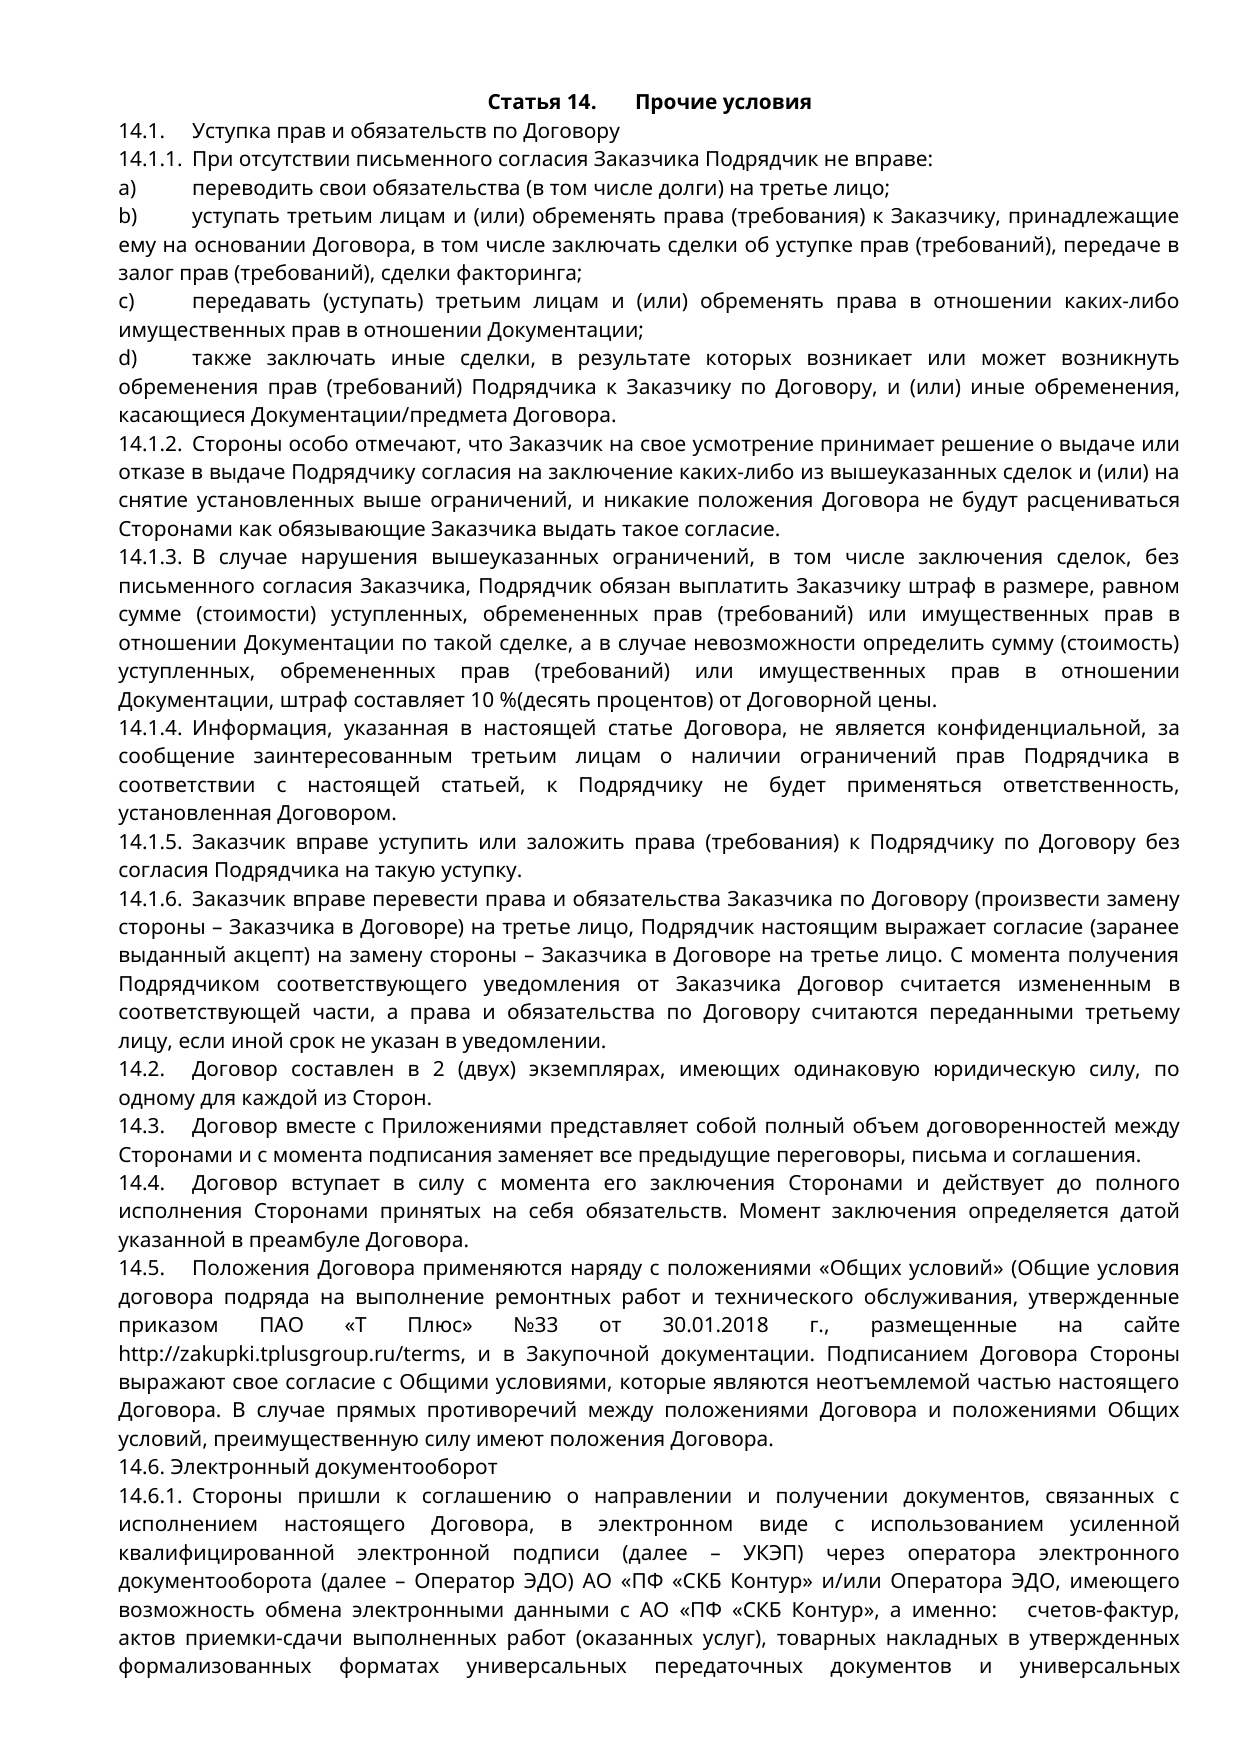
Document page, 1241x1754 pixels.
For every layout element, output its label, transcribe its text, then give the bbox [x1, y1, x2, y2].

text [118, 1481, 1181, 1680]
text 14.1.2. Стороны особо отмечают, что Заказчик на свое усмотрение принимает решение о выдаче или отказе в выдаче Подрядчику согласия на заключение каких-либо из вышеуказанных сделок и (или) на снятие установленных выше ограничений, и никакие положения Договора не будут расцениваться Сторонами как обязывающие Заказчика выдать такое согласие. [118, 429, 1181, 542]
text 14.3. Договор вместе с Приложениями представляет собой полный объем договоренностей между Сторонами и с момента подписания заменяет все предыдущие переговоры, письма и соглашения. [118, 1111, 1181, 1168]
text c) передавать (уступать) третьим лицам и (или) обременять права в отношении каких-либо имущественных прав в отношении Документации; [118, 287, 1181, 343]
list Прочие условия [118, 87, 1181, 116]
text 14.5. Положения Договора применяются наряду с положениями «Общих условий» (Общие условия договора подряда на выполнение ремонтных работ и технического обслуживания, утвержденные приказом ПАО «Т Плюс» №33 от 30.01.2018 г., размещенные на сайте http://zakupki.tplusgroup.ru/terms, и в Закупочной документации. Подписанием Договора Стороны выражают свое согласие с Общими условиями, которые являются неотъемлемой частью настоящего Договора. В случае прямых противоречий между положениями Договора и положениями Общих условий, преимущественную силу имеют положения Договора. [118, 1253, 1181, 1452]
text 14.1.4. Информация, указанная в настоящей статье Договора, не является конфиденциальной, за сообщение заинтересованным третьим лицам о наличии ограничений прав Подрядчика в соответствии с настоящей статьей, к Подрядчику не будет применяться ответственность, установленная Договором. [118, 713, 1181, 827]
text 14.1.1. При отсутствии письменного согласия Заказчика Подрядчик не вправе: [118, 144, 1181, 173]
text b) уступать третьим лицам и (или) обременять права (требования) к Заказчику, принадлежащие ему на основании Договора, в том числе заключать сделки об уступке прав (требований), передаче в залог прав (требований), сделки факторинга; [118, 201, 1181, 287]
text a) переводить свои обязательства (в том числе долги) на третье лицо; [118, 173, 1181, 201]
text 14.1. Уступка прав и обязательств по Договору [118, 116, 1181, 144]
text 14.1.6. Заказчик вправе перевести права и обязательства Заказчика по Договору (произвести замену стороны – Заказчика в Договоре) на третье лицо, Подрядчик настоящим выражает согласие (заранее выданный акцепт) на замену стороны – Заказчика в Договоре на третье лицо. С момента получения Подрядчиком соответствующего уведомления от Заказчика Договор считается измененным в соответствующей части, а права и обязательства по Договору считаются переданными третьему лицу, если иной срок не указан в уведомлении. [118, 884, 1181, 1054]
text 14.1.3. В случае нарушения вышеуказанных ограничений, в том числе заключения сделок, без письменного согласия Заказчика, Подрядчик обязан выплатить Заказчику штраф в размере, равном сумме (стоимости) уступленных, обремененных прав (требований) или имущественных прав в отношении Документации по такой сделке, а в случае невозможности определить сумму (стоимость) уступленных, обремененных прав (требований) или имущественных прав в отношении Документации, штраф составляет 10 %(десять процентов) от Договорной цены. [118, 542, 1181, 713]
text 14.2. Договор составлен в 2 (двух) экземплярах, имеющих одинаковую юридическую силу, по одному для каждой из Сторон. [118, 1054, 1181, 1111]
text 14.1.5. Заказчик вправе уступить или заложить права (требования) к Подрядчику по Договору без согласия Подрядчика на такую уступку. [118, 827, 1181, 884]
text 14.6. Электронный документооборот [118, 1452, 1181, 1481]
text 14.4. Договор вступает в силу с момента его заключения Сторонами и действует до полного исполнения Сторонами принятых на себя обязательств. Момент заключения определяется датой указанной в преамбуле Договора. [118, 1168, 1181, 1253]
text d) также заключать иные сделки, в результате которых возникает или может возникнуть обременения прав (требований) Подрядчика к Заказчику по Договору, и (или) иные обременения, касающиеся Документации/предмета Договора. [118, 343, 1181, 429]
